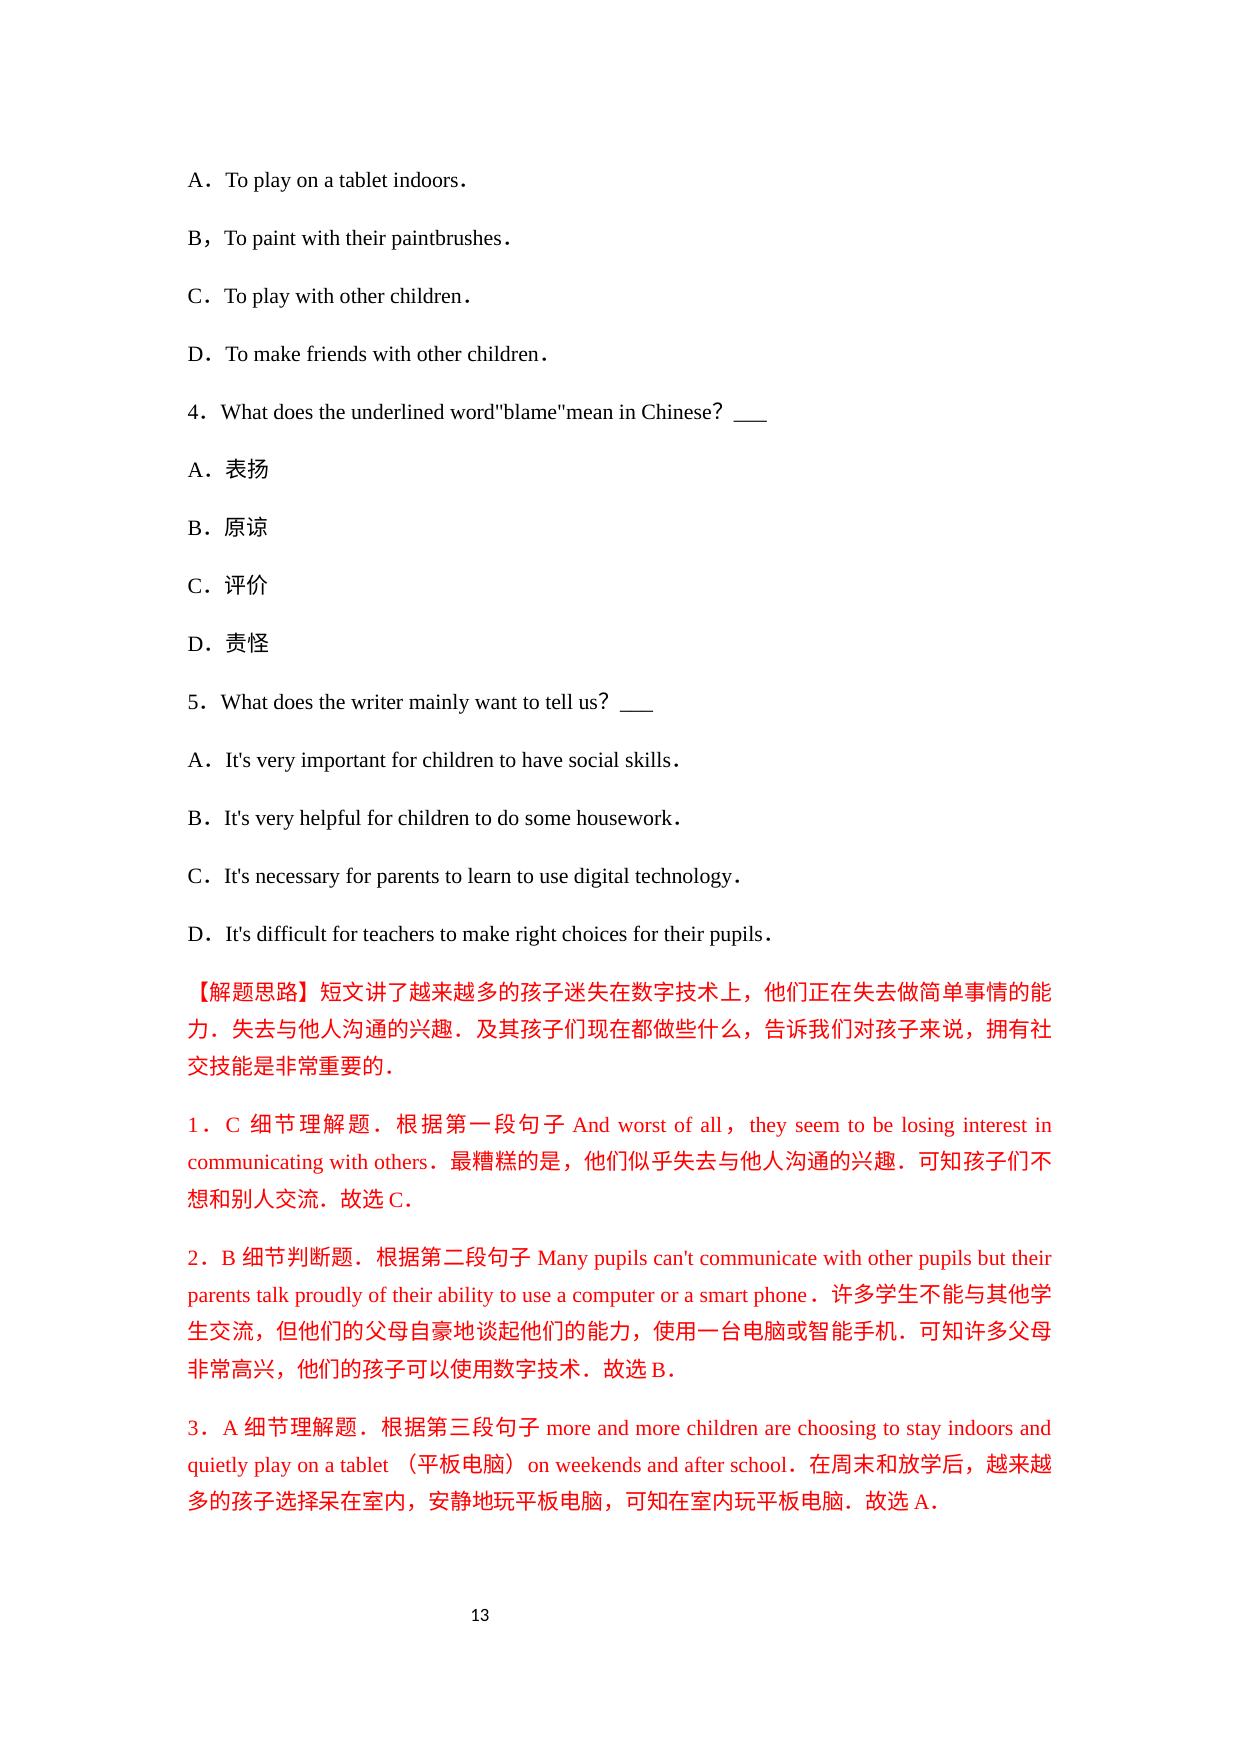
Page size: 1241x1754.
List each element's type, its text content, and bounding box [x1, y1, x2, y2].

list A．To play on a tablet indoors． [187, 162, 1053, 194]
list D．责怪 [187, 626, 1053, 658]
list D．To make friends with other children． [187, 336, 1053, 368]
list 4．What does the underlined word"blame"mean in Chinese？___ [187, 394, 1053, 426]
list 5．What does the writer mainly want to tell us？___ [187, 684, 1053, 716]
list C．评价 [187, 568, 1053, 600]
list C．It's necessary for parents to learn to use digital technology． [187, 858, 1053, 891]
list 1．C 细节理解题．根据第一段句子And worst of all，they seem to be losing interest in communicating with others．最糟糕的是，他们似乎失去与他人沟通的兴趣．可知孩子们不想和别人交流．故选C． [187, 1107, 1053, 1214]
list 3．A 细节理解题．根据第三段句子more and more children are choosing to stay indoors and quietly play on a tablet （平板电脑）on weekends and after school．在周末和放学后，越来越多的孩子选择呆在室内，安静地玩平板电脑，可知在室内玩平板电脑．故选A． [187, 1409, 1053, 1516]
list 2．B 细节判断题．根据第二段句子Many pupils can't communicate with other pupils but their parents talk proudly of their ability to use a computer or a smart phone．许多学生不能与其他学生交流，但他们的父母自豪地谈起他们的能力，使用一台电脑或智能手机．可知许多父母非常高兴，他们的孩子可以使用数字技术．故选B． [187, 1239, 1053, 1384]
list D．It's difficult for teachers to make right choices for their pupils． [187, 916, 1053, 948]
list C．To play with other children． [187, 278, 1053, 310]
list A．It's very important for children to have social skills． [187, 742, 1053, 774]
list 【解题思路】短文讲了越来越多的孩子迷失在数字技术上，他们正在失去做简单事情的能力．失去与他人沟通的兴趣．及其孩子们现在都做些什么，告诉我们对孩子来说，拥有社交技能是非常重要的． [187, 974, 1053, 1081]
list A．表扬 [187, 452, 1053, 484]
list B．原谅 [187, 510, 1053, 542]
list B．It's very helpful for children to do some housework． [187, 800, 1053, 832]
list B，To paint with their paintbrushes． [187, 220, 1053, 252]
